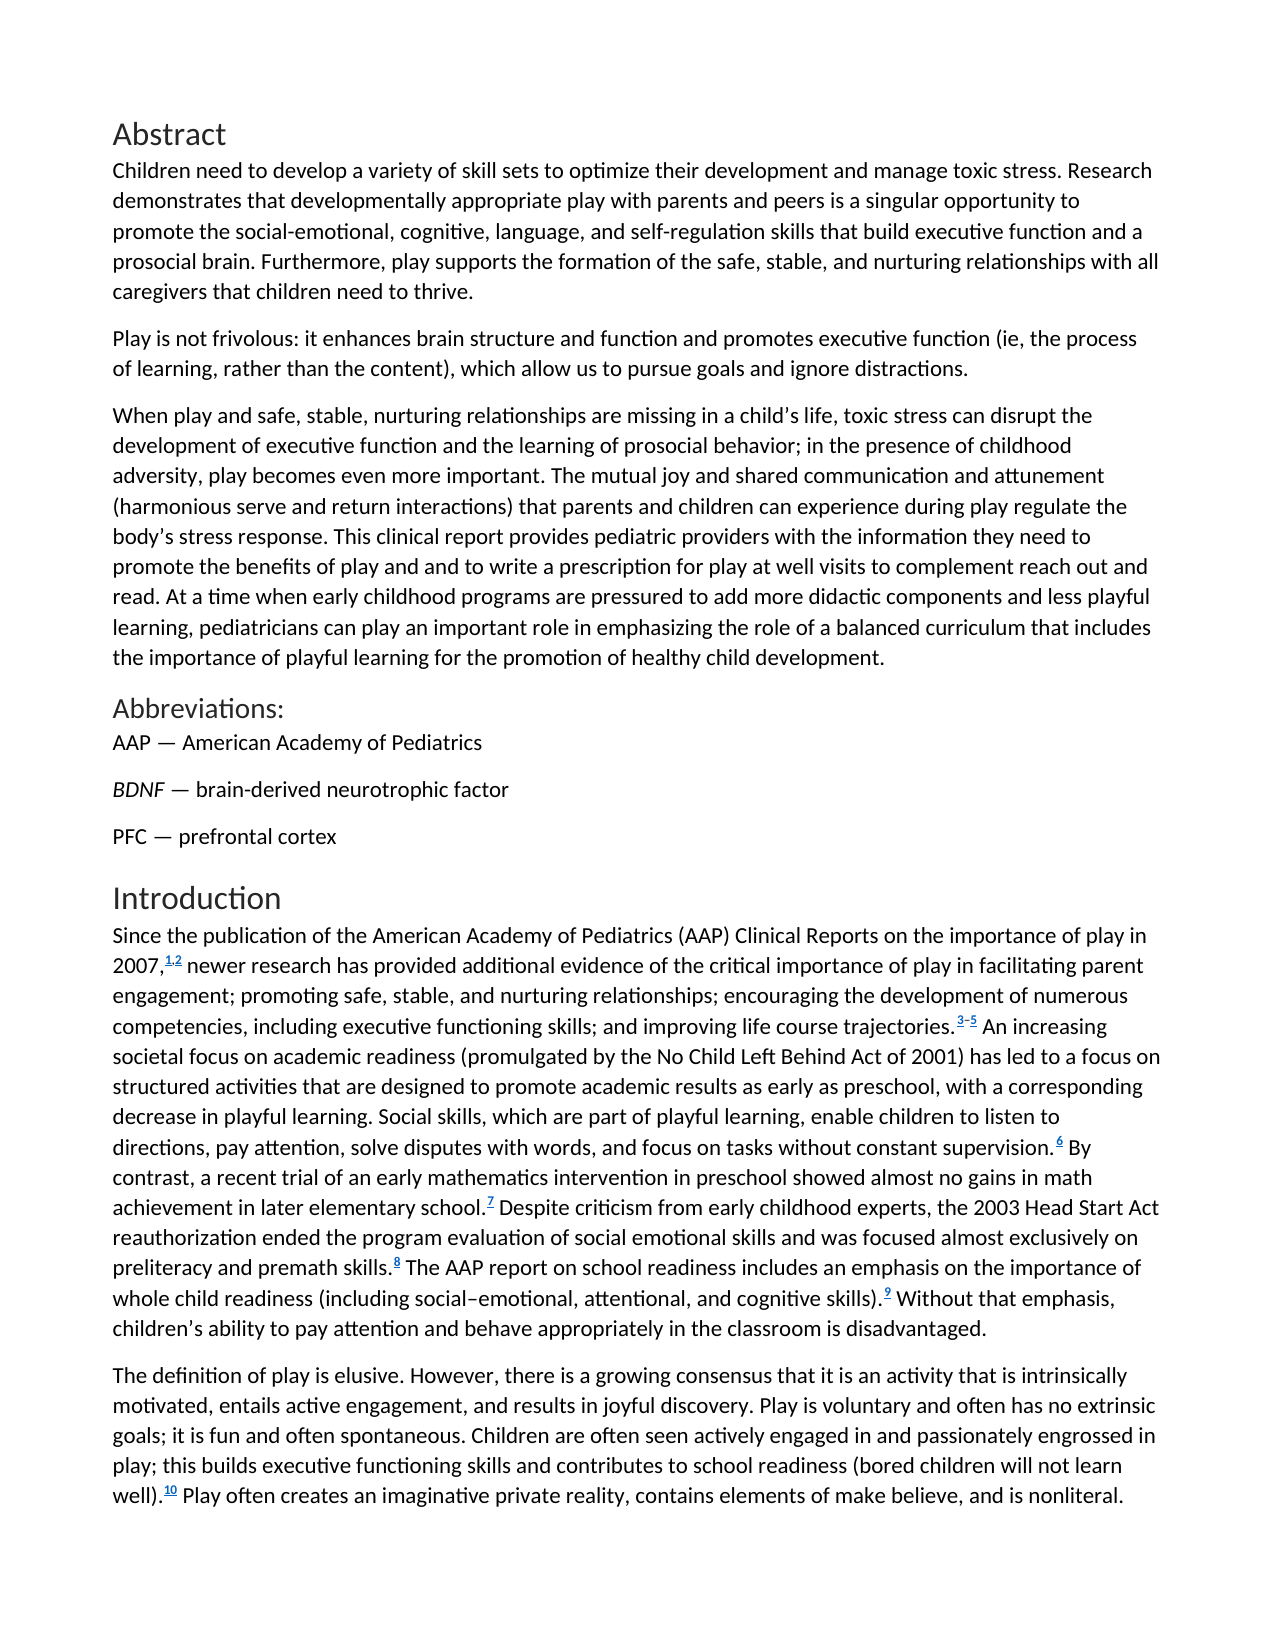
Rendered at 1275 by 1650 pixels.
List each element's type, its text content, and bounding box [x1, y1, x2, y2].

subtitle Abstract [112, 112, 1162, 153]
text Since the publication of the American Academy of Pediatrics (AAP) Clinical Reports on the importance of play in 2007,1,2 newer research has provided additional evidence of the critical importance of play in facilitating parent engagement; promoting safe, stable, and nurturing relationships; encouraging the development of numerous competencies, including executive functioning skills; and improving life course trajectories.3–5 An increasing societal focus on academic readiness (promulgated by the No Child Left Behind Act of 2001) has led to a focus on structured activities that are designed to promote academic results as early as preschool, with a corresponding decrease in playful learning. Social skills, which are part of playful learning, enable children to listen to directions, pay attention, solve disputes with words, and focus on tasks without constant supervision.6 By contrast, a recent trial of an early mathematics intervention in preschool showed almost no gains in math achievement in later elementary school.7 Despite criticism from early childhood experts, the 2003 Head Start Act reauthorization ended the program evaluation of social emotional skills and was focused almost exclusively on preliteracy and premath skills.8 The AAP report on school readiness includes an emphasis on the importance of whole child readiness (including social–emotional, attentional, and cognitive skills).9 Without that emphasis, children’s ability to pay attention and behave appropriately in the classroom is disadvantaged. [112, 921, 1162, 1342]
text Children need to develop a variety of skill sets to optimize their development and manage toxic stress. Research demonstrates that developmentally appropriate play with parents and peers is a singular opportunity to promote the social-emotional, cognitive, language, and self-regulation skills that build executive function and a prosocial brain. Furthermore, play supports the formation of the safe, stable, and nurturing relationships with all caregivers that children need to thrive. [112, 156, 1162, 305]
text AAP — American Academy of Pediatrics [112, 728, 1162, 756]
text BDNF — brain-derived neurotrophic factor [112, 775, 1162, 803]
text Play is not frivolous: it enhances brain structure and function and promotes executive function (ie, the process of learning, rather than the content), which allow us to pursue goals and ignore distractions. [112, 324, 1162, 382]
text The definition of play is elusive. However, there is a growing consensus that it is an activity that is intrinsically motivated, entails active engagement, and results in joyful discovery. Play is voluntary and often has no extrinsic goals; it is fun and often spontaneous. Children are often seen actively engaged in and passionately engrossed in play; this builds executive functioning skills and contributes to school readiness (bored children will not learn well).10 Play often creates an imaginative private reality, contains elements of make believe, and is nonliteral. [112, 1361, 1162, 1509]
text When play and safe, stable, nurturing relationships are missing in a child’s life, toxic stress can disrupt the development of executive function and the learning of prosocial behavior; in the presence of childhood adversity, play becomes even more important. The mutual joy and shared communication and attunement (harmonious serve and return interactions) that parents and children can experience during play regulate the body’s stress response. This clinical report provides pediatric providers with the information they need to promote the benefits of play and and to write a prescription for play at well visits to complement reach out and read. At a time when early childhood programs are pressured to add more didactic components and less playful learning, pediatricians can play an important role in emphasizing the role of a balanced curriculum that includes the importance of playful learning for the promotion of healthy child development. [112, 401, 1162, 671]
subtitle Introduction [112, 877, 1162, 918]
text PFC — prefrontal cortex [112, 822, 1162, 850]
subtitle Abbreviations: [112, 690, 1162, 725]
